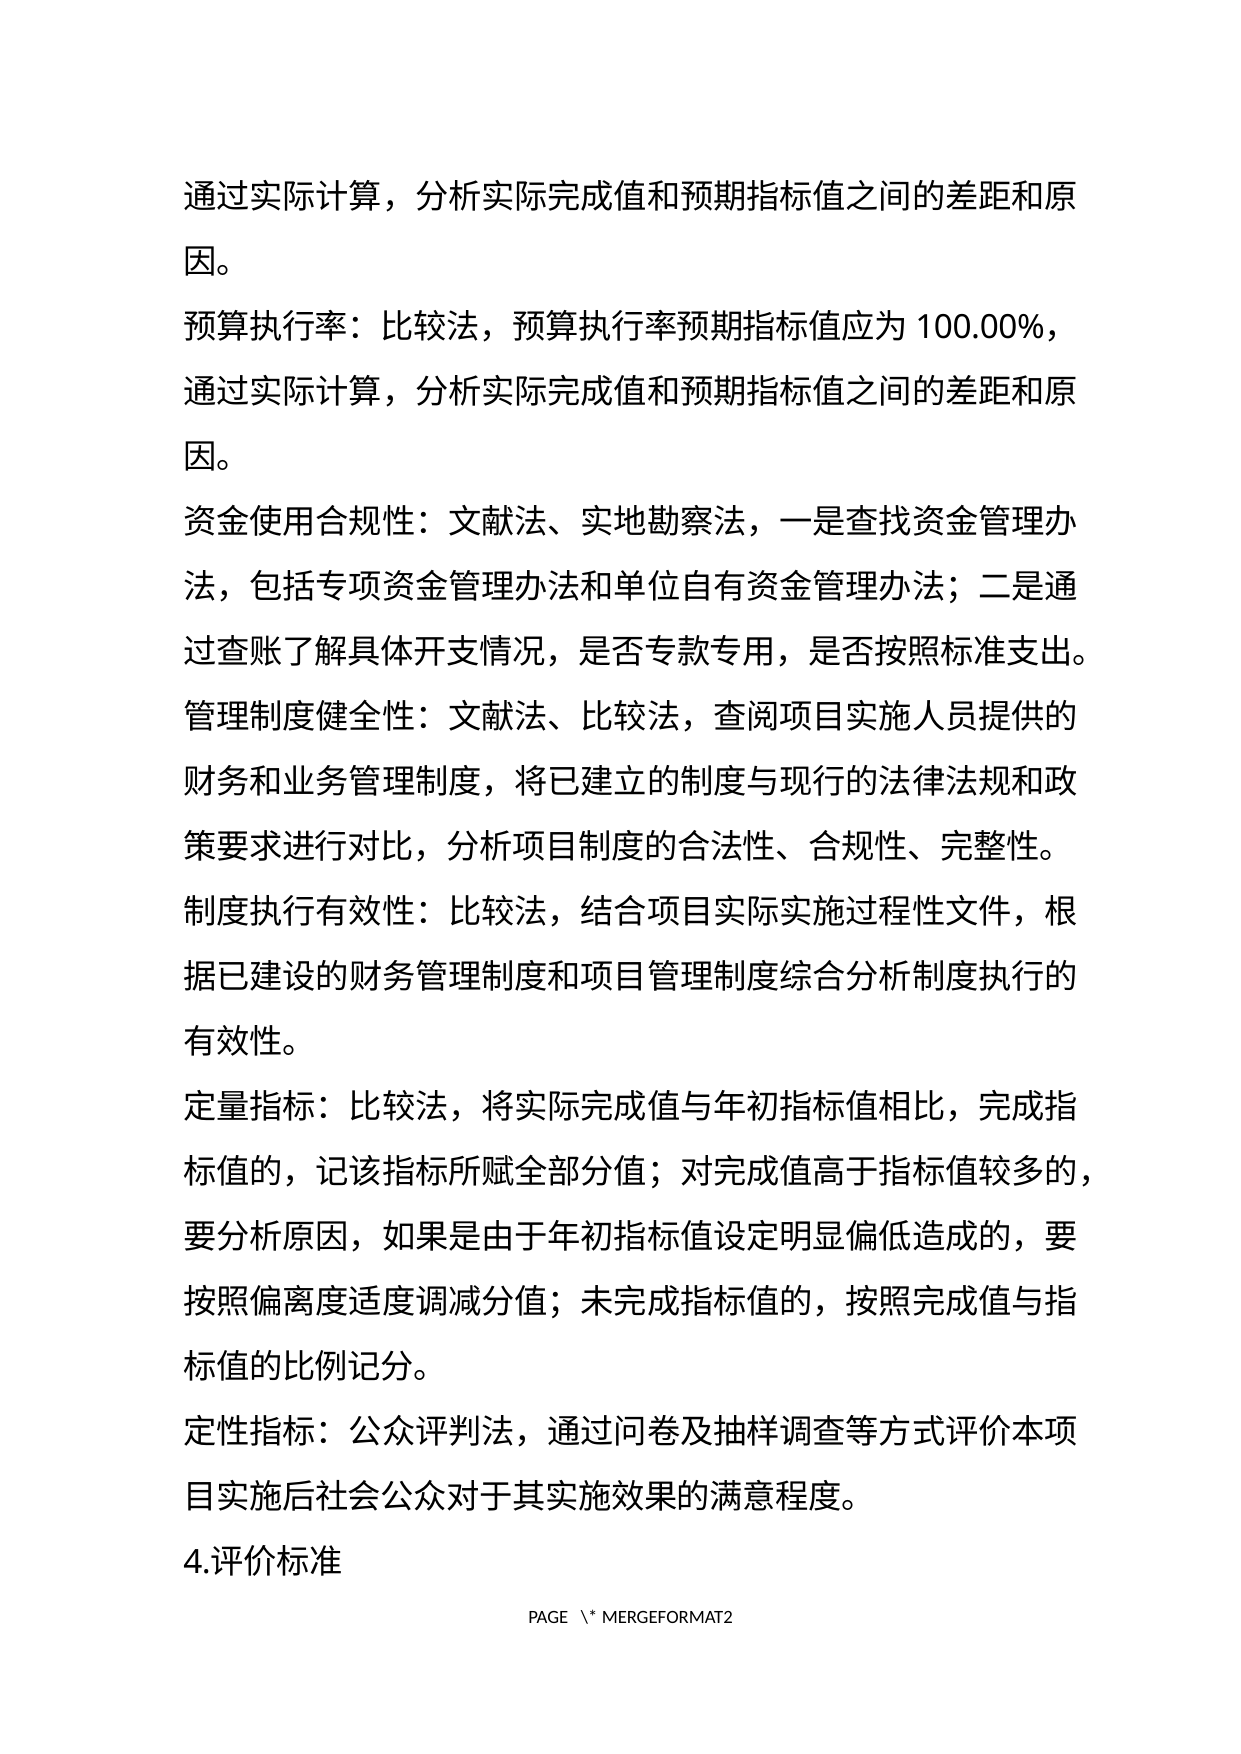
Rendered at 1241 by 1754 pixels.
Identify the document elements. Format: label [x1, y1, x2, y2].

text [183, 162, 1078, 1592]
